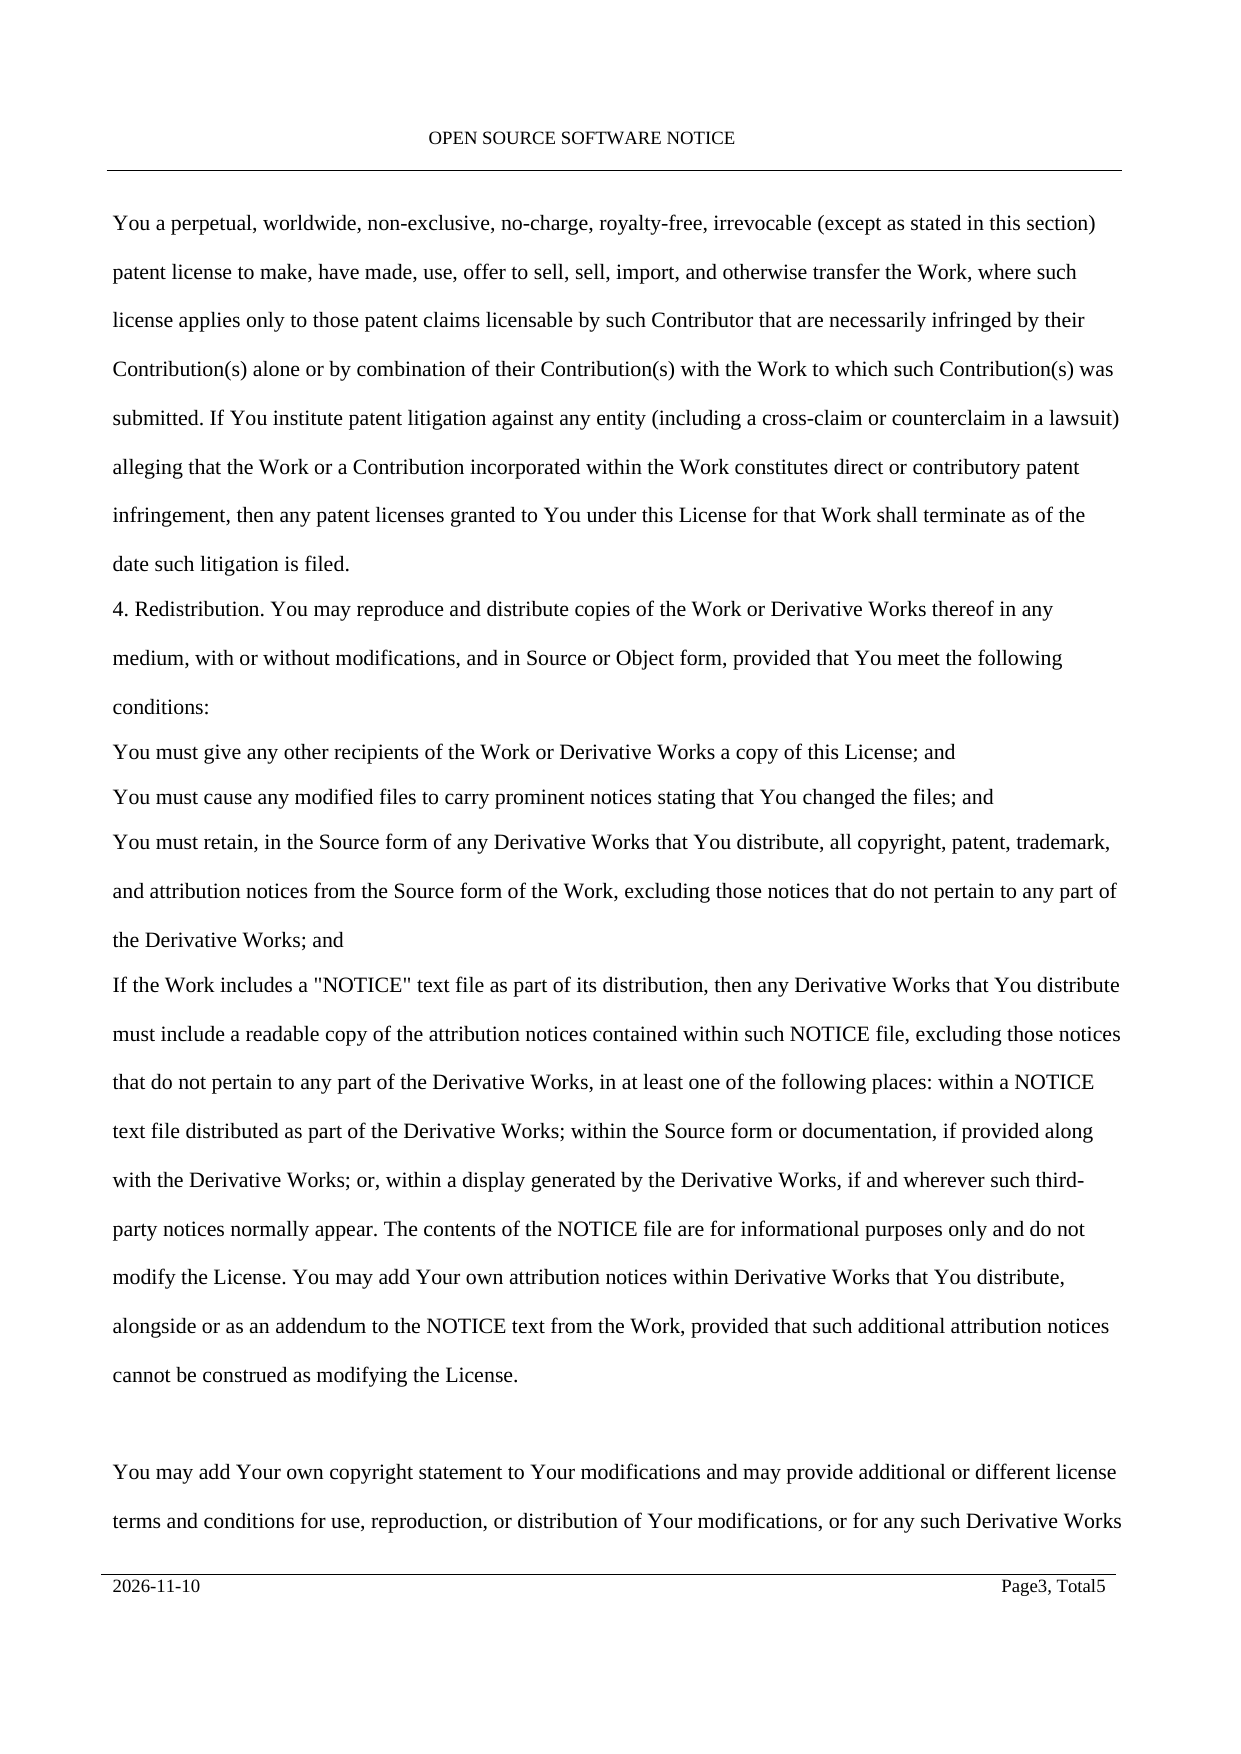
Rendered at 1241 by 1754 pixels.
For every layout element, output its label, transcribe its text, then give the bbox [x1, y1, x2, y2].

text You must give any other recipients of the Work or Derivative Works a copy of this License; and [112, 735, 1128, 768]
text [112, 968, 1128, 1537]
text You must retain, in the Source form of any Derivative Works that You distribute, all copyright, patent, trademark, and attribution notices from the Source form of the Work, excluding those notices that do not pertain to any part of the Derivative Works; and [112, 826, 1128, 956]
text You must cause any modified files to carry prominent notices stating that You changed the files; and [112, 780, 1128, 813]
text 4. Redistribution. You may reproduce and distribute copies of the Work or Derivative Works thereof in any medium, with or without modifications, and in Source or Object form, provided that You meet the following conditions: [112, 593, 1128, 723]
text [112, 206, 1128, 580]
